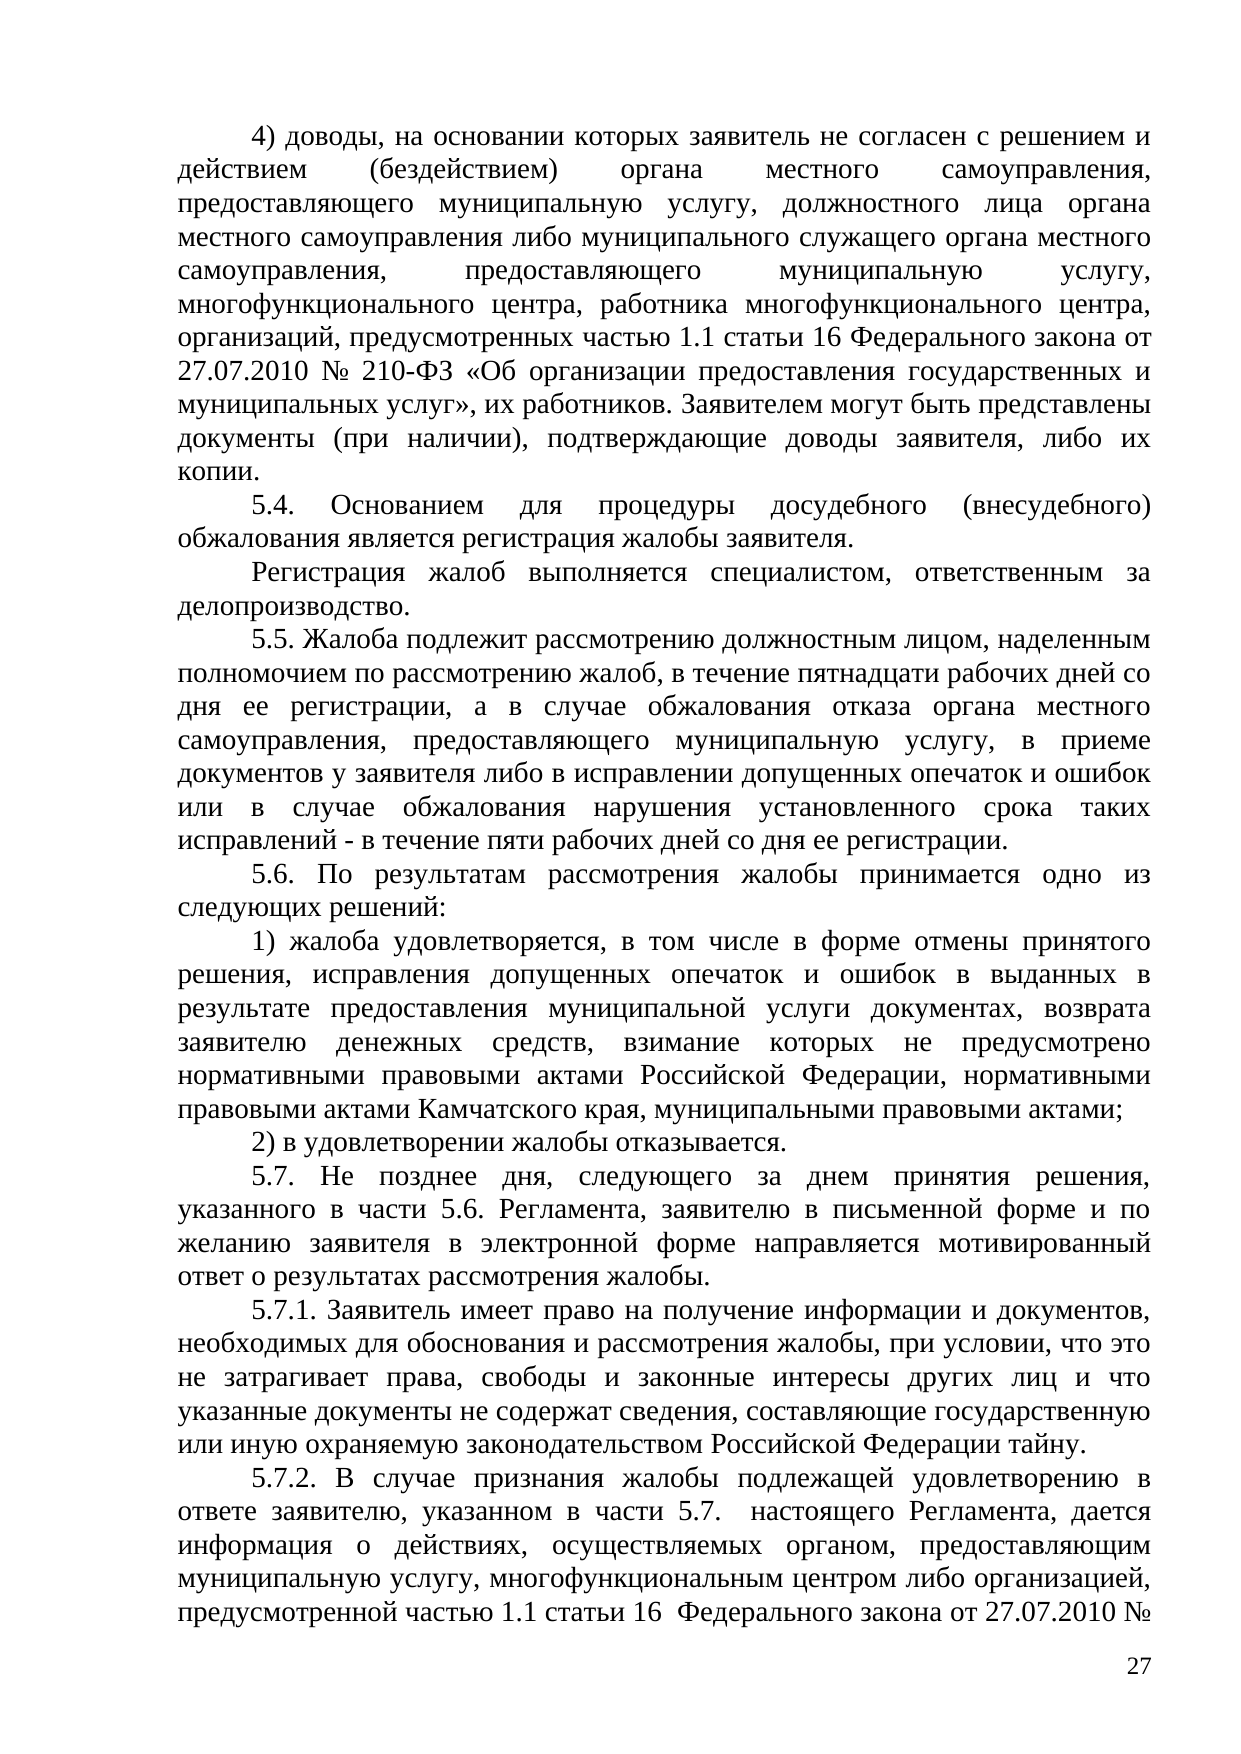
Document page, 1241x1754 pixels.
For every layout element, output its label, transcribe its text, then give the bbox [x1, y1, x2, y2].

text 1) жалоба удовлетворяется, в том числе в форме отмены принятого решения, исправления допущенных опечаток и ошибок в выданных в результате предоставления муниципальной услуги документах, возврата заявителю денежных средств, взимание которых не предусмотрено нормативными правовыми актами Российской Федерации, нормативными правовыми актами Камчатского края, муниципальными правовыми актами; [177, 923, 1152, 1124]
text 5.4. Основанием для процедуры досудебного (внесудебного) обжалования является регистрация жалобы заявителя. [177, 487, 1152, 554]
text 5.7.1. Заявитель имеет право на получение информации и документов, необходимых для обоснования и рассмотрения жалобы, при условии, что это не затрагивает права, свободы и законные интересы других лиц и что указанные документы не содержат сведения, составляющие государственную или иную охраняемую законодательством Российской Федерации тайну. [177, 1292, 1152, 1460]
text Регистрация жалоб выполняется специалистом, ответственным за делопроизводство. [177, 554, 1152, 621]
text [177, 1460, 1152, 1627]
text 5.7. Не позднее дня, следующего за днем принятия решения, указанного в части 5.6. Регламента, заявителю в письменной форме и по желанию заявителя в электронной форме направляется мотивированный ответ о результатах рассмотрения жалобы. [177, 1158, 1152, 1292]
text 2) в удовлетворении жалобы отказывается. [177, 1124, 1152, 1158]
text 5.5. Жалоба подлежит рассмотрению должностным лицом, наделенным полномочием по рассмотрению жалоб, в течение пятнадцати рабочих дней со дня ее регистрации, а в случае обжалования отказа органа местного самоуправления, предоставляющего муниципальную услугу, в приеме документов у заявителя либо в исправлении допущенных опечаток и ошибок или в случае обжалования нарушения установленного срока таких исправлений - в течение пяти рабочих дней со дня ее регистрации. [177, 621, 1152, 856]
text 5.6. По результатам рассмотрения жалобы принимается одно из следующих решений: [177, 856, 1152, 923]
text 4) доводы, на основании которых заявитель не согласен с решением и действием (бездействием) органа местного самоуправления, предоставляющего муниципальную услугу, должностного лица органа местного самоуправления либо муниципального служащего органа местного самоуправления, предоставляющего муниципальную услугу, многофункционального центра, работника многофункционального центра, организаций, предусмотренных частью 1.1 статьи 16 Федерального закона от 27.07.2010 № 210-ФЗ «Об организации предоставления государственных и муниципальных услуг», их работников. Заявителем могут быть представлены документы (при наличии), подтверждающие доводы заявителя, либо их копии. [177, 118, 1152, 487]
